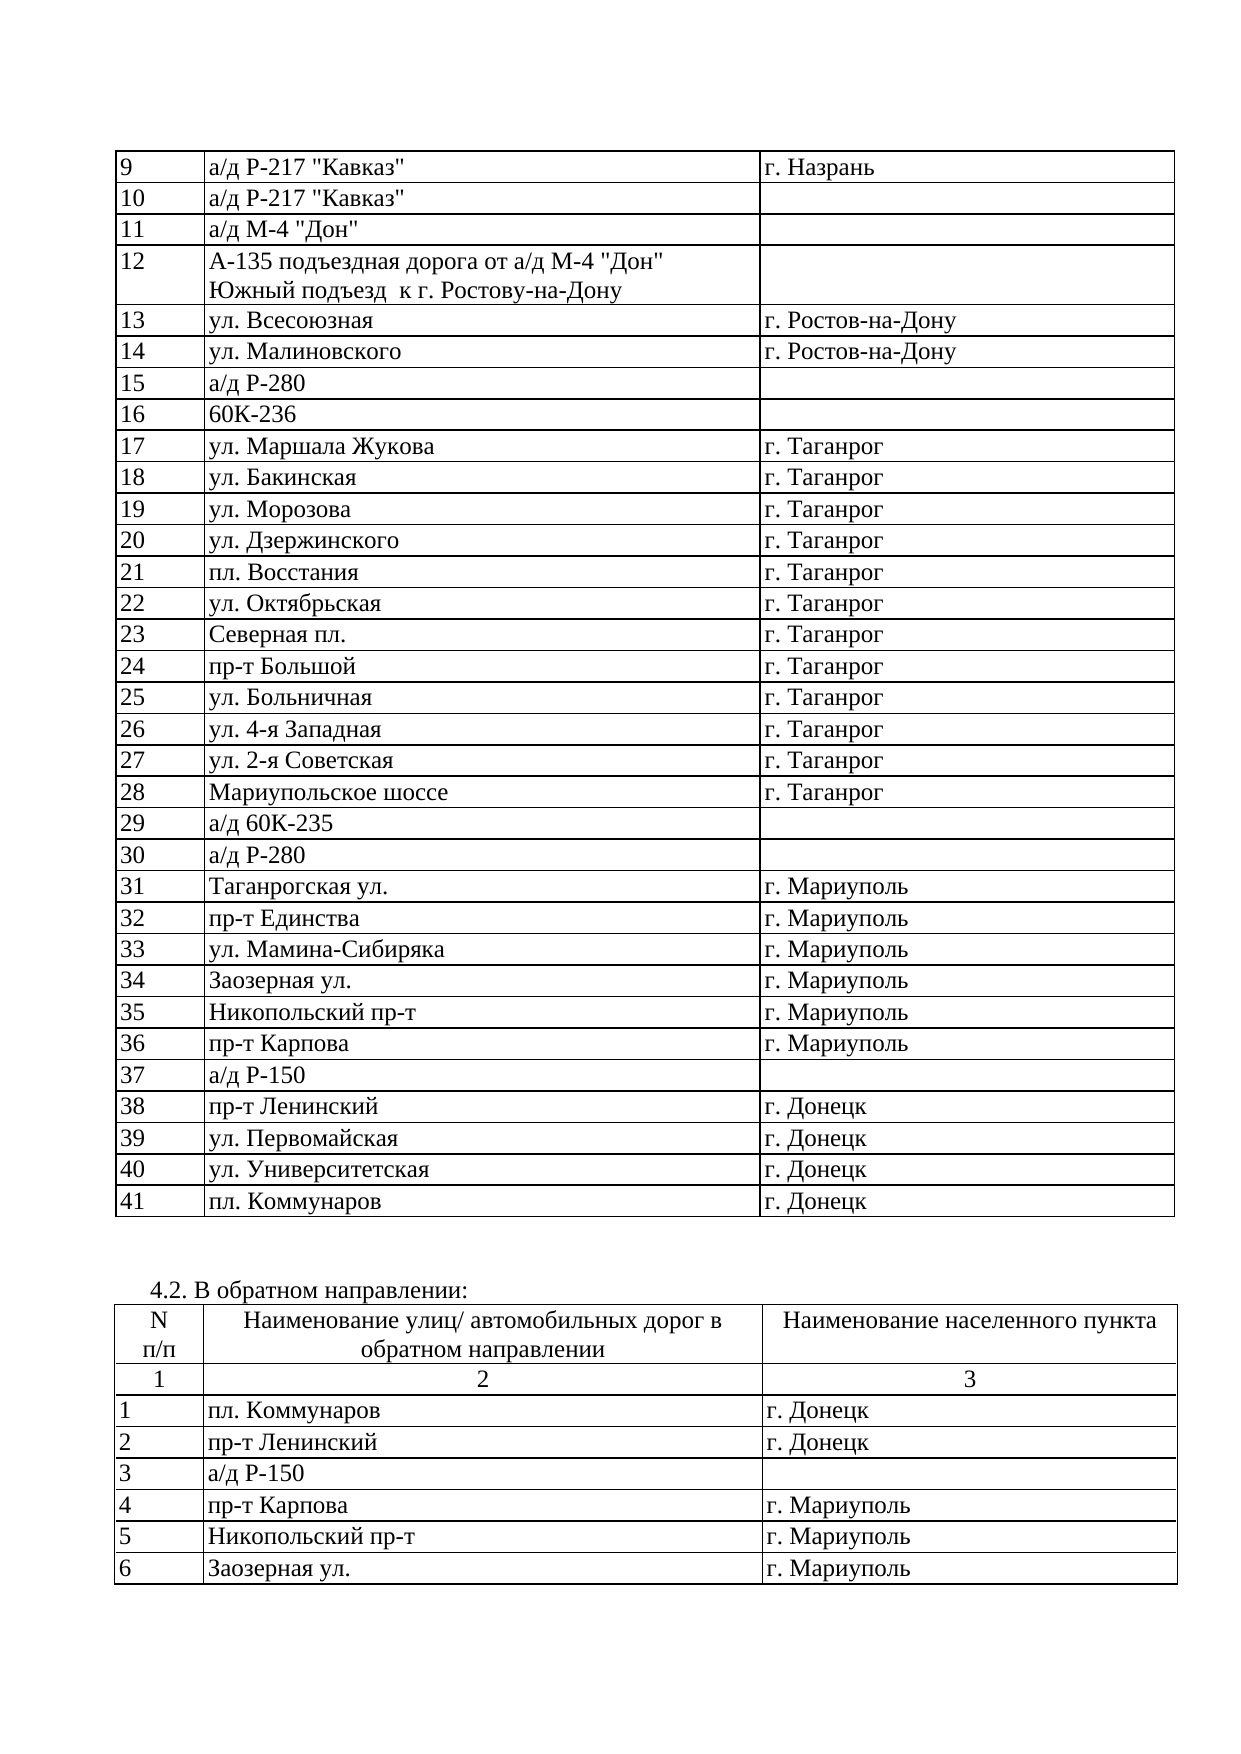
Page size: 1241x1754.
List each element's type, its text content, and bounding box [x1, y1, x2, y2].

table_cell 5 [115, 1521, 203, 1551]
table_cell 24 [117, 651, 204, 681]
table_cell г. Таганрог [761, 431, 1174, 461]
table_cell 4 [115, 1490, 203, 1520]
table_cell 27 [117, 746, 204, 775]
table_cell 40 [117, 1155, 204, 1184]
table_cell пл. Коммунаров [205, 1186, 759, 1216]
table_cell г. Таганрог [761, 777, 1174, 807]
table_cell пр-т Ленинский [204, 1427, 762, 1457]
table_cell 6 [115, 1553, 203, 1583]
table_cell г. Таганрог [761, 620, 1174, 649]
table_cell 1 [115, 1395, 203, 1426]
table_cell пл. Коммунаров [204, 1396, 762, 1426]
table_cell 35 [117, 997, 204, 1027]
table_cell 31 [117, 871, 204, 901]
table_cell г. Донецк [761, 1155, 1174, 1184]
table_cell А-135 подъездная дорога от а/д М-4 "Дон" Южный подъезд к г. Ростову-на-Дону [205, 246, 759, 303]
table_cell г. Мариуполь [761, 997, 1174, 1027]
table_cell 17 [117, 431, 204, 461]
table_header Наименование населенного пункта [763, 1305, 1177, 1363]
table_cell г. Мариуполь [761, 903, 1174, 933]
table_header N п/п [115, 1305, 203, 1363]
table_cell г. Назрань [761, 152, 1174, 181]
table_cell ул. Мамина-Сибиряка [205, 934, 759, 964]
table_cell пр-т Ленинский [205, 1092, 759, 1121]
table_cell ул. Университетская [205, 1155, 759, 1184]
table_cell ул. Всесоюзная [205, 305, 759, 335]
table_cell 20 [117, 525, 204, 555]
table_cell 1 [115, 1364, 203, 1394]
table_cell 3 [763, 1363, 1177, 1394]
table_cell г. Таганрог [761, 557, 1174, 587]
table_cell г. Таганрог [761, 588, 1174, 618]
table_cell г. Таганрог [761, 462, 1174, 492]
table_cell 11 [117, 215, 204, 244]
text 4.2. В обратном направлении: [150, 1275, 1090, 1303]
table_cell 36 [117, 1029, 204, 1058]
table_cell г. Донецк [763, 1426, 1177, 1457]
table_cell 2 [204, 1364, 762, 1394]
table_cell ул. Дзержинского [205, 525, 759, 555]
table_cell 19 [117, 494, 204, 524]
table_cell [761, 1060, 1174, 1090]
table_cell 12 [117, 246, 204, 303]
table_cell 33 [117, 934, 204, 964]
table_cell Северная пл. [205, 620, 759, 649]
table_cell г. Мариуполь [761, 1029, 1174, 1058]
table_cell 32 [117, 903, 204, 933]
table_cell 38 [117, 1092, 204, 1121]
table_cell [761, 368, 1174, 398]
table_cell г. Донецк [761, 1092, 1174, 1121]
table_cell 21 [117, 557, 204, 587]
table_cell [761, 840, 1174, 870]
table_cell пр-т Большой [205, 651, 759, 681]
table_cell а/д Р-280 [205, 840, 759, 870]
table_cell ул. Маршала Жукова [205, 431, 759, 461]
table_cell 3 [115, 1458, 203, 1488]
table_cell пл. Восстания [205, 557, 759, 587]
table_cell г. Таганрог [761, 746, 1174, 775]
table_cell г. Таганрог [761, 683, 1174, 712]
table_cell 26 [117, 714, 204, 744]
table_cell [761, 215, 1174, 244]
table_cell г. Мариуполь [761, 934, 1174, 964]
table_cell 30 [117, 840, 204, 870]
table_cell [763, 1457, 1177, 1488]
table_cell а/д Р-150 [204, 1459, 762, 1488]
table_cell г. Мариуполь [763, 1489, 1177, 1520]
table_cell а/д Р-280 [205, 368, 759, 398]
table_cell г. Таганрог [761, 714, 1174, 744]
table_cell 2 [115, 1427, 203, 1457]
table_cell [761, 246, 1174, 303]
table_cell [761, 183, 1174, 213]
table_cell [761, 808, 1174, 838]
table_cell Заозерная ул. [205, 966, 759, 996]
table_cell ул. 2-я Советская [205, 746, 759, 775]
table_cell Никопольский пр-т [205, 997, 759, 1027]
table_cell 25 [117, 683, 204, 712]
table_cell г. Мариуполь [761, 966, 1174, 996]
table_cell 23 [117, 620, 204, 649]
table_cell г. Ростов-на-Дону [761, 337, 1174, 366]
table_cell г. Ростов-на-Дону [761, 305, 1174, 335]
table_cell 14 [117, 337, 204, 366]
table_cell а/д Р-217 "Кавказ" [205, 183, 759, 213]
table_cell 13 [117, 305, 204, 335]
table_cell ул. 4-я Западная [205, 714, 759, 744]
table_cell а/д М-4 "Дон" [205, 215, 759, 244]
table_cell пр-т Карпова [205, 1029, 759, 1058]
table_cell г. Таганрог [761, 494, 1174, 524]
table_cell 60К-236 [205, 400, 759, 429]
table_cell г. Таганрог [761, 651, 1174, 681]
table_cell 29 [117, 808, 204, 838]
table_cell а/д Р-217 "Кавказ" [205, 152, 759, 181]
table_cell ул. Октябрьская [205, 588, 759, 618]
table_cell Мариупольское шоссе [205, 777, 759, 807]
table_cell 10 [117, 183, 204, 213]
table_cell г. Донецк [763, 1394, 1177, 1426]
table_cell пр-т Карпова [204, 1490, 762, 1520]
table_cell г. Мариуполь [761, 871, 1174, 901]
table_cell пр-т Единства [205, 903, 759, 933]
table_cell Никопольский пр-т [204, 1522, 762, 1551]
table_cell Заозерная ул. [204, 1553, 762, 1583]
table_cell ул. Морозова [205, 494, 759, 524]
table_cell 28 [117, 777, 204, 807]
table_cell г. Мариуполь [763, 1520, 1177, 1551]
table_cell а/д 60К-235 [205, 808, 759, 838]
table_cell 37 [117, 1060, 204, 1090]
table_cell ул. Бакинская [205, 462, 759, 492]
table_cell 15 [117, 368, 204, 398]
table_cell ул. Больничная [205, 683, 759, 712]
table_cell ул. Малиновского [205, 337, 759, 366]
table_cell Таганрогская ул. [205, 871, 759, 901]
table_cell а/д Р-150 [205, 1060, 759, 1090]
table_cell [761, 400, 1174, 429]
table_cell 22 [117, 588, 204, 618]
table_cell 9 [117, 152, 204, 181]
table_header Наименование улиц/ автомобильных дорог в обратном направлении [204, 1305, 762, 1363]
table_cell 18 [117, 462, 204, 492]
table_cell г. Таганрог [761, 525, 1174, 555]
table_cell 34 [117, 966, 204, 996]
table_cell 39 [117, 1123, 204, 1153]
table_cell г. Донецк [761, 1123, 1174, 1153]
table_cell 16 [117, 400, 204, 429]
table_cell г. Донецк [761, 1186, 1174, 1216]
table_cell г. Мариуполь [763, 1551, 1177, 1583]
table_cell 41 [117, 1186, 204, 1216]
table_cell ул. Первомайская [205, 1123, 759, 1153]
